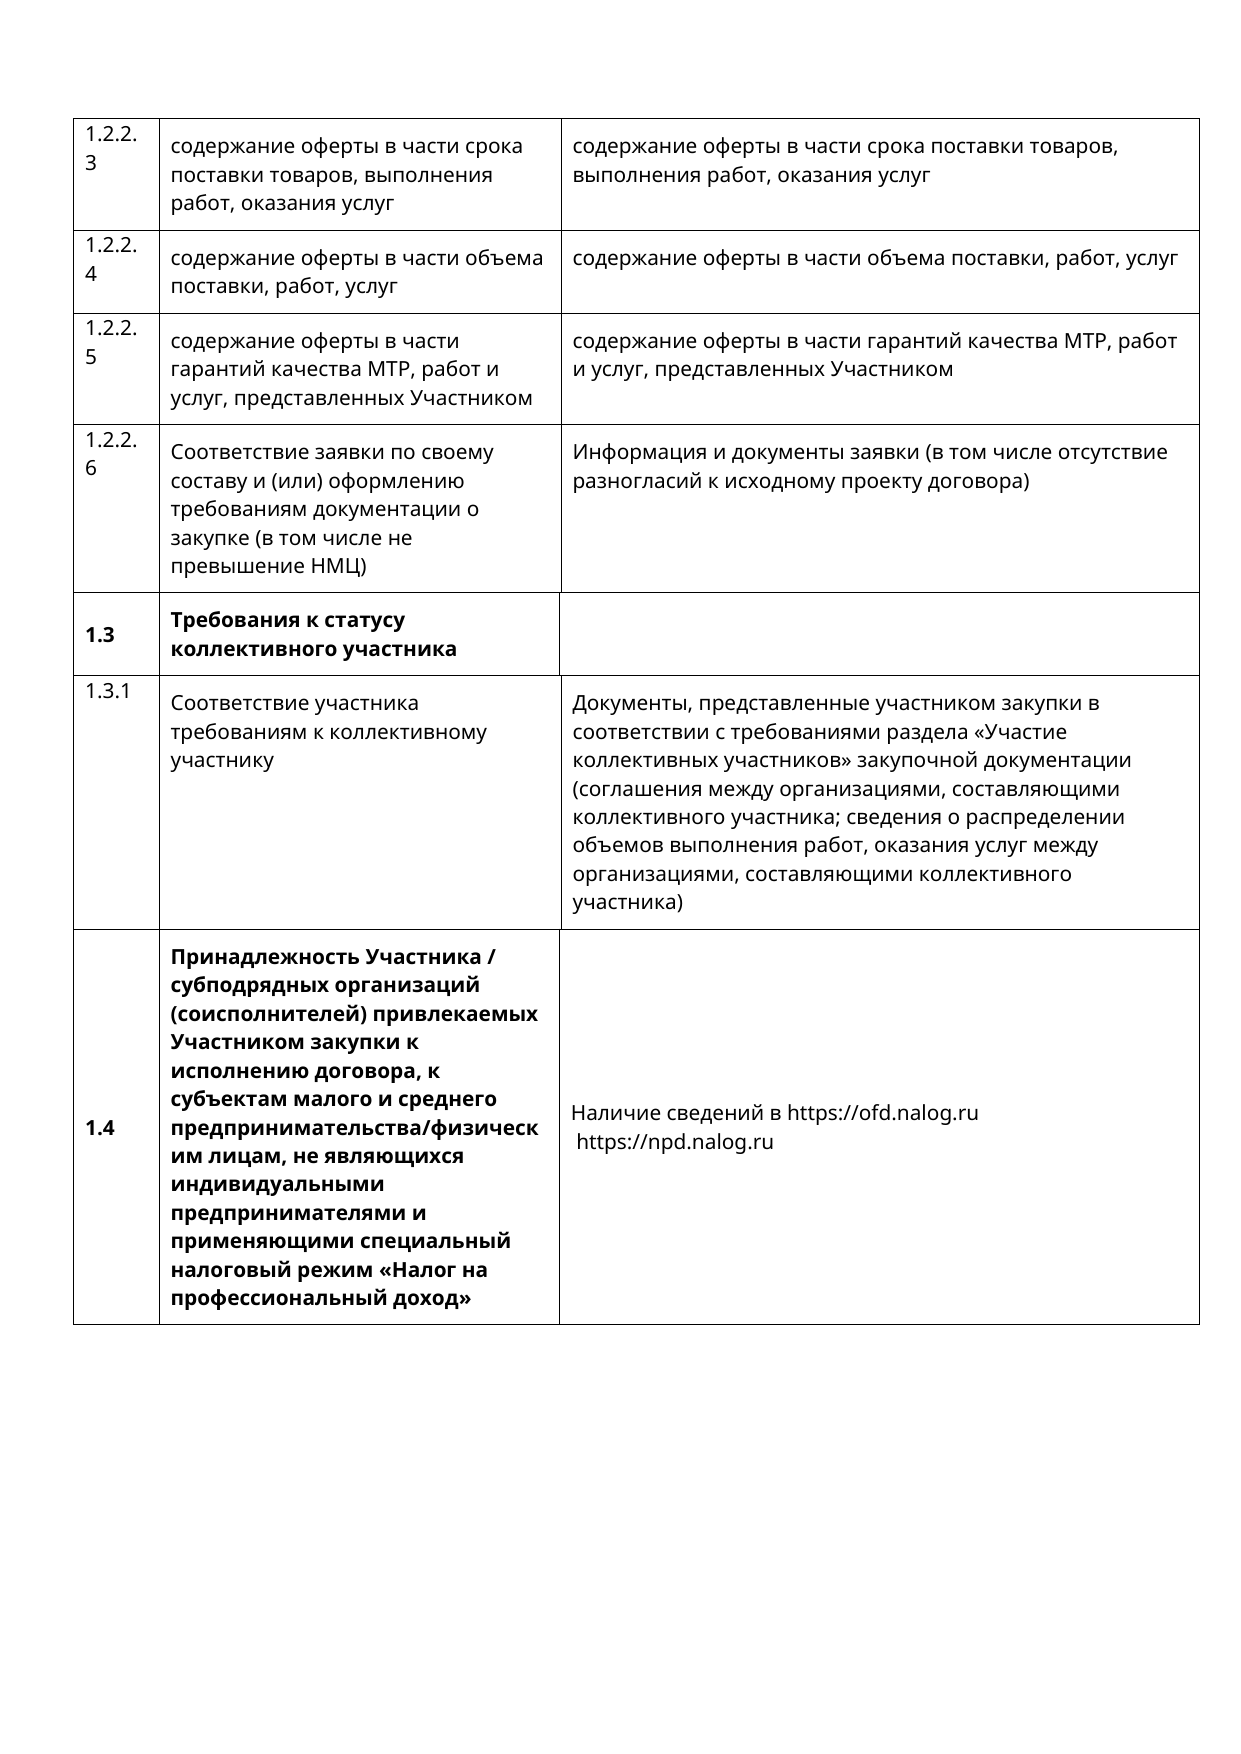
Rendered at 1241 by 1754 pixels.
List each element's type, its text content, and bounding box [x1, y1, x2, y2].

table_cell Принадлежность Участника / субподрядных организаций (соисполнителей) привлекаемых Участником закупки к исполнению договора, к субъектам малого и среднего предпринимательства/физическим лицам, не являющихся индивидуальными предпринимателями и применяющими специальный налоговый режим «Налог на профессиональный доход» [160, 930, 559, 1324]
table_cell 1.2.2.5 [74, 314, 159, 424]
table_cell Наличие сведений в https://ofd.nalog.ru https://npd.nalog.ru [560, 930, 1199, 1324]
table_cell Документы, представленные участником закупки в соответствии с требованиями раздела «Участие коллективных участников» закупочной документации (соглашения между организациями, составляющими коллективного участника; сведения о распределении объемов выполнения работ, оказания услуг между организациями, составляющими коллективного участника) [562, 676, 1199, 928]
table_cell содержание оферты в части срока поставки товаров, выполнения работ, оказания услуг [562, 119, 1199, 229]
table_cell содержание оферты в части объема поставки, работ, услуг [160, 231, 561, 312]
table_cell Информация и документы заявки (в том числе отсутствие разногласий к исходному проекту договора) [562, 425, 1199, 592]
table_cell содержание оферты в части объема поставки, работ, услуг [562, 231, 1199, 312]
table_cell [560, 593, 1199, 675]
table_cell 1.2.2.4 [74, 231, 159, 312]
table_cell 1.3 [74, 593, 159, 675]
table_cell Соответствие участника требованиям к коллективному участнику [160, 676, 561, 928]
table_cell Требования к статусу коллективного участника [160, 593, 559, 675]
table_cell содержание оферты в части гарантий качества МТР, работ и услуг, представленных Участником [160, 314, 561, 424]
table_cell 1.2.2.3 [74, 119, 159, 229]
table_cell содержание оферты в части срока поставки товаров, выполнения работ, оказания услуг [160, 119, 561, 229]
table_cell 1.4 [74, 930, 159, 1324]
table_cell 1.3.1 [74, 676, 159, 928]
table_cell содержание оферты в части гарантий качества МТР, работ и услуг, представленных Участником [562, 314, 1199, 424]
table_cell Соответствие заявки по своему составу и (или) оформлению требованиям документации о закупке (в том числе не превышение НМЦ) [160, 425, 561, 592]
table_cell 1.2.2.6 [74, 425, 159, 592]
